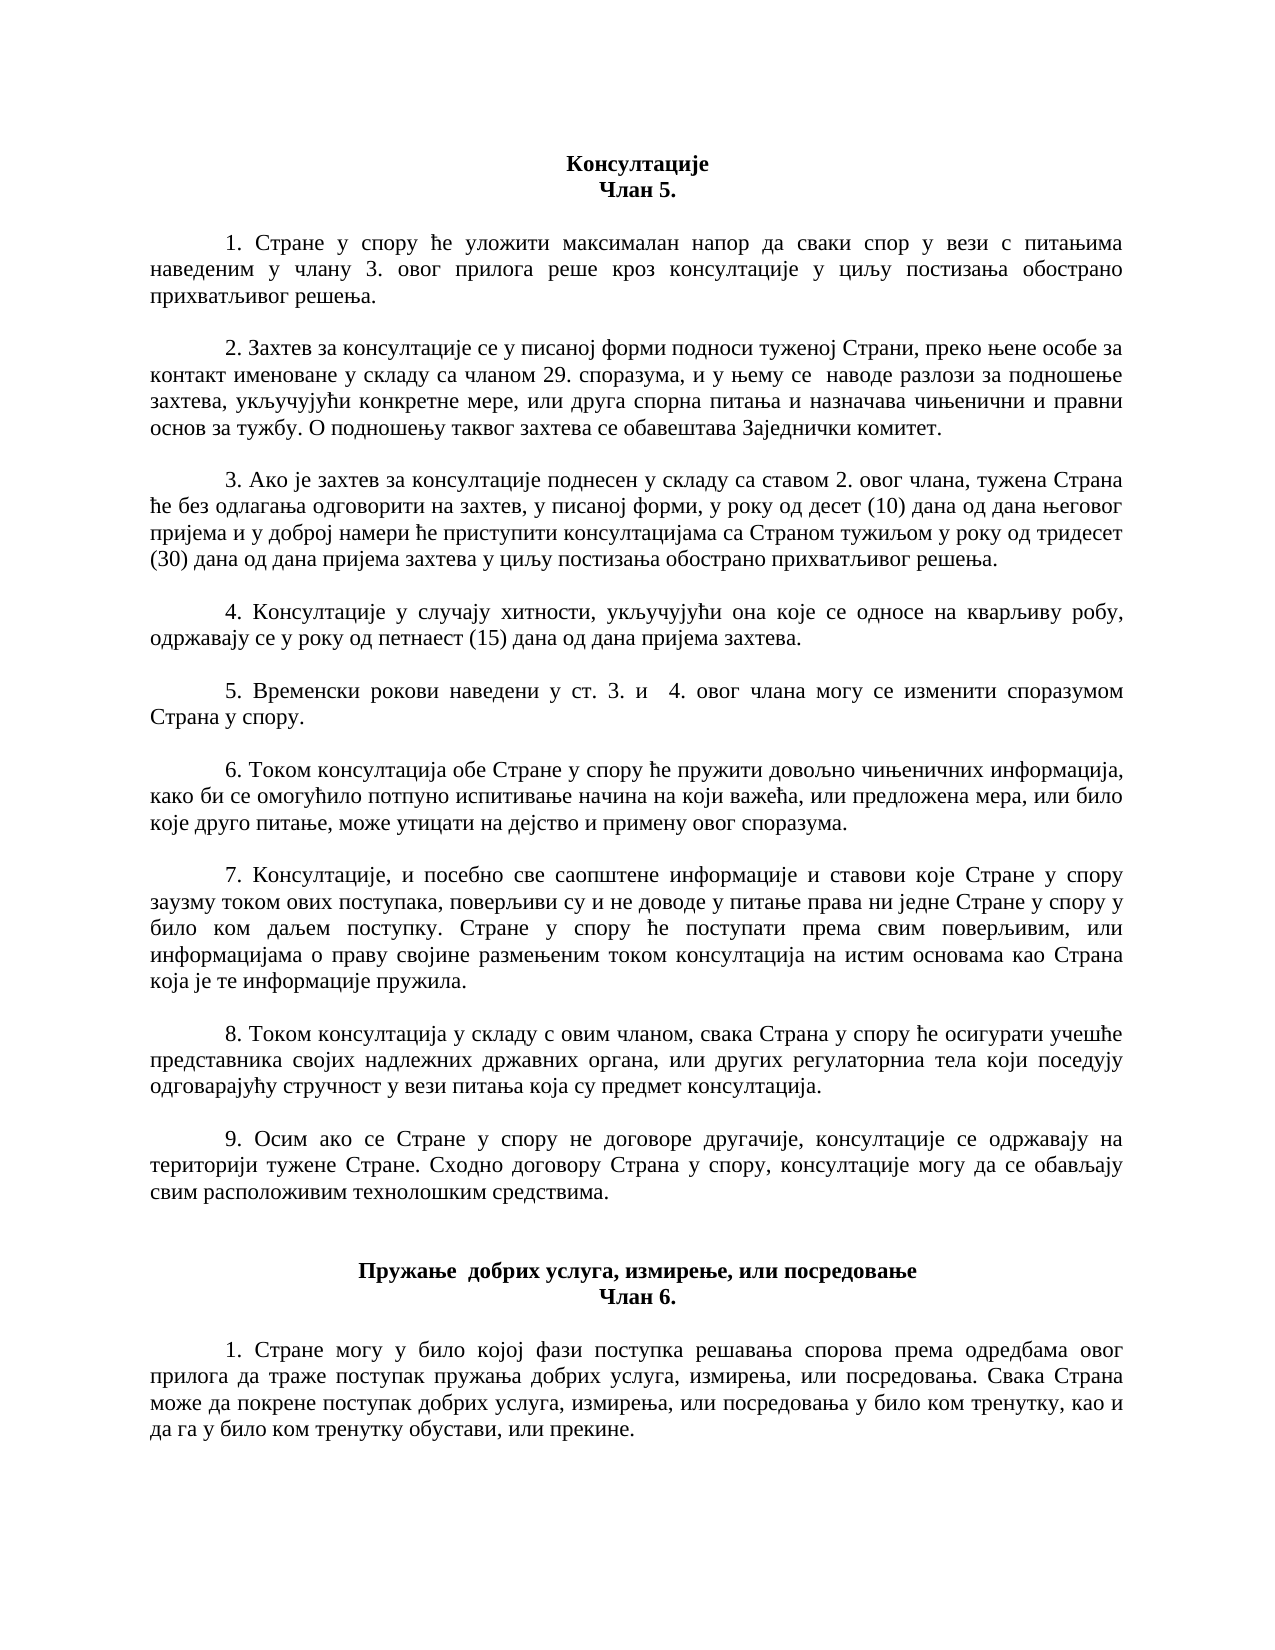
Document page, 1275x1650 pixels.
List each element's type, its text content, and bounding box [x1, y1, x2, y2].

text 1. Стране могу у било којој фази поступка решавања спорова према одредбама овог прилога да траже поступак пружања добрих услуга, измирења, или посредовања. Свака Страна може да покрене поступак добрих услуга, измирења, или посредовања у било ком тренутку, као и да га у било ком тренутку обустави, или прекине. [150, 1336, 1125, 1441]
text 5. Временски рокови наведени у ст. 3. и 4. овог члана могу се изменити споразумом Страна у спору. [150, 677, 1125, 730]
text 3. Ако је захтев за консултације поднесен у складу са ставом 2. овог члана, тужена Страна ће без одлагања одговорити на захтев, у писаној форми, у року од десет (10) дана од дана његовог пријема и у доброј намери ће приступити консултацијама са Страном тужиљом у року од тридесет (30) дана од дана пријема захтева у циљу постизања обострано прихватљивог решења. [150, 466, 1125, 572]
text 9. Осим ако се Стране у спору не договоре другачије, консултације се одржавају на територији тужене Стране. Сходно договору Страна у спору, консултације могу да се обављају свим расположивим технолошким средствима. [150, 1125, 1125, 1204]
text 6. Током консултација обе Стране у спору ће пружити довољно чињеничних информација, како би се омогућило потпуно испитивање начина на који важећа, или предложена мера, или било које друго питање, може утицати на дејство и примену овог споразума. [150, 756, 1125, 835]
text Пружање добрих услуга, измирење, или посредовање [150, 1257, 1125, 1283]
text Члан 6. [150, 1283, 1125, 1309]
text 7. Консултације, и посебно све саопштене информације и ставови које Стране у спору заузму током ових поступака, поверљиви су и не доводе у питање права ни једне Стране у спору у било ком даљем поступку. Стране у спору ће поступати према свим поверљивим, или информацијама о праву својине размењеним током консултација на истим основама као Страна која је те информације пружила. [150, 862, 1125, 993]
text Члан 5. [150, 176, 1125, 203]
text Консултације [150, 150, 1125, 176]
text 8. Током консултација у складу с овим чланом, свака Страна у спору ће осигурати учешће представника својих надлежних државних органа, или других регулаторниа тела који поседују одговарајућу стручност у вези питања која су предмет консултација. [150, 1020, 1125, 1099]
text 4. Консултације у случају хитности, укључујући она које се односе на кварљиву робу, одржавају се у року од петнаест (15) дана од дана пријема захтева. [150, 598, 1125, 651]
text 1. Стране у спору ће уложити максималан напор да сваки спор у вези с питањима наведеним у члану 3. овог прилога реше кроз консултације у циљу постизања обострано прихватљивог решења. [150, 229, 1125, 308]
text 2. Захтев за консултације се у писаној форми подноси туженој Страни, преко њене особе за контакт именоване у складу са чланом 29. споразума, и у њему се наводе разлози за подношење захтева, укључујући конкретне мере, или друга спорна питања и назначава чињенични и правни основ за тужбу. О подношењу таквог захтева се обавештава Заједнички комитет. [150, 334, 1125, 440]
